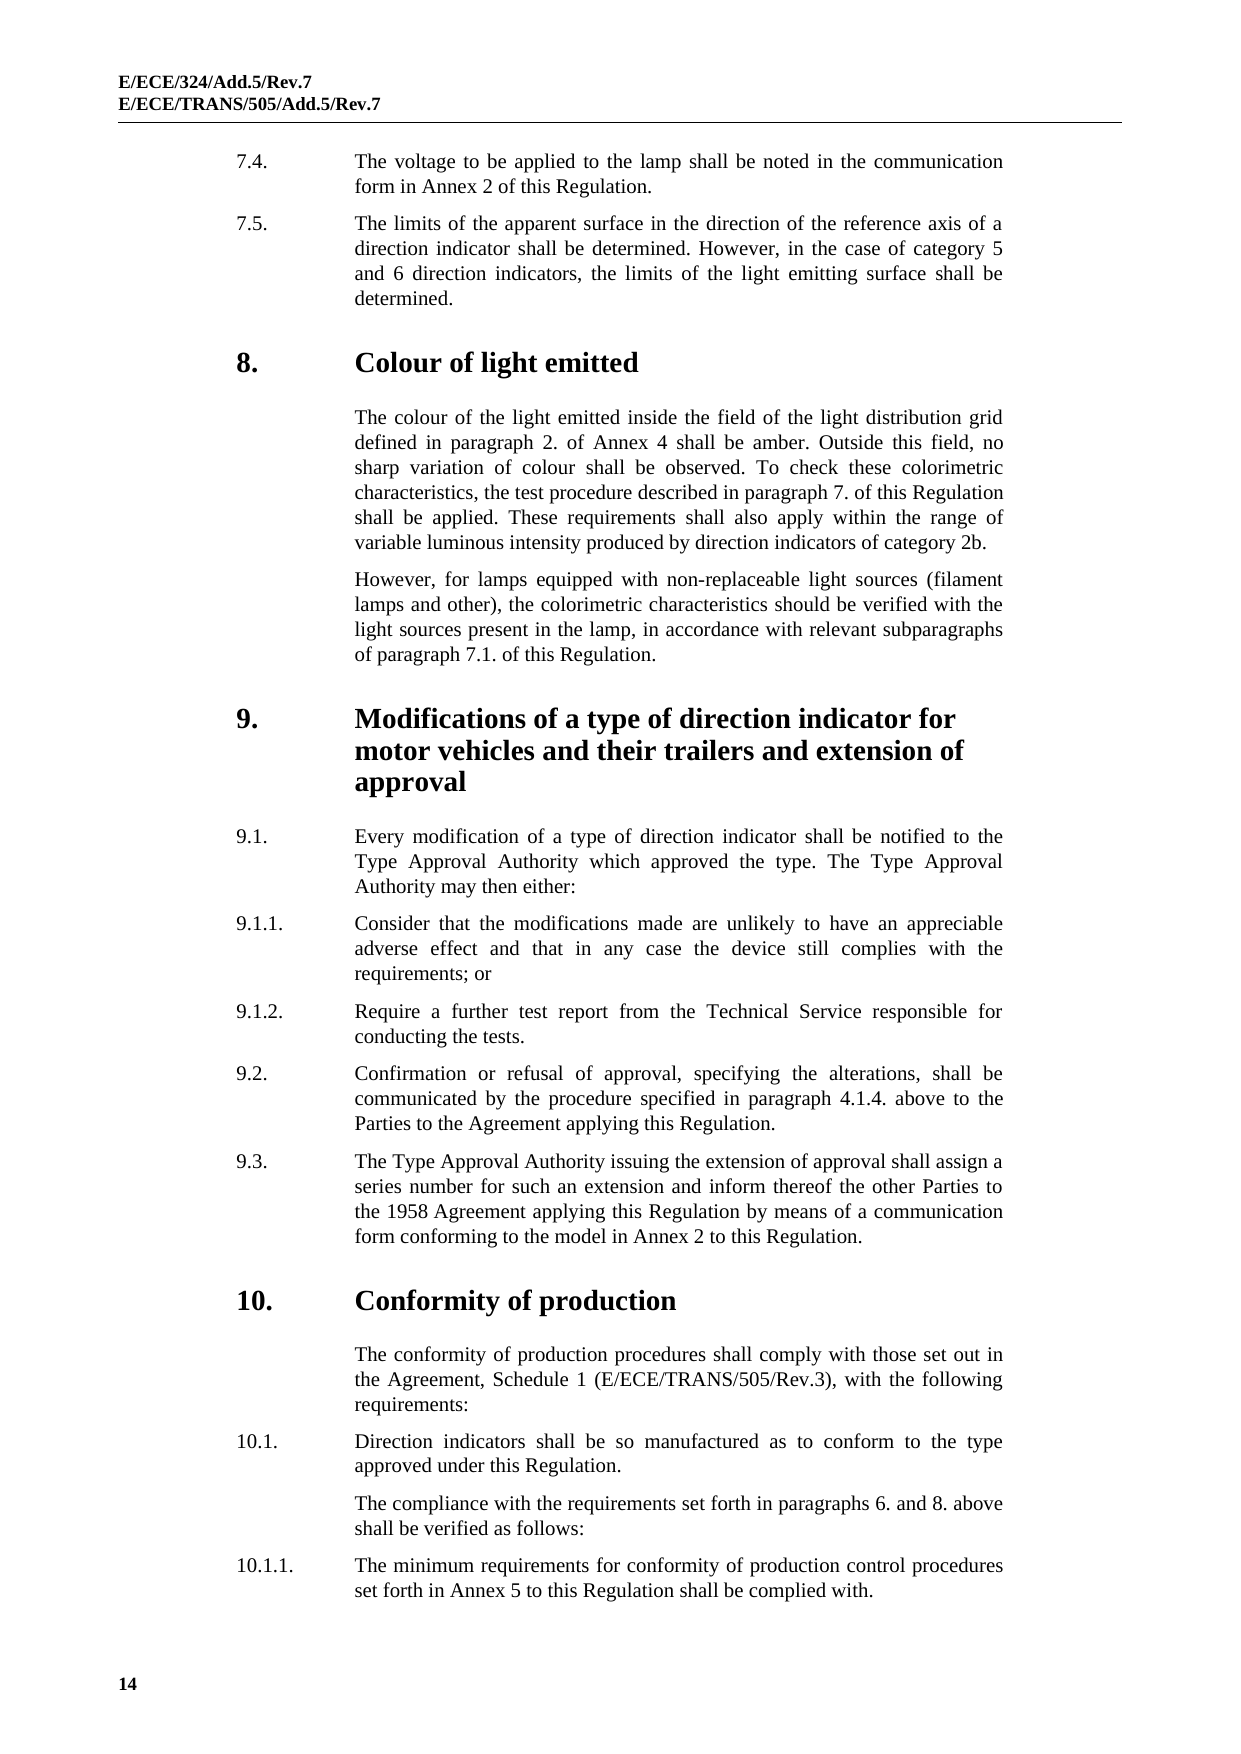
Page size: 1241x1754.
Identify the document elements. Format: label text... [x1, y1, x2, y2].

text 9.3. The Type Approval Authority issuing the extension of approval shall assign a series number for such an extension and inform thereof the other Parties to the 1958 Agreement applying this Regulation by means of a communication form conforming to the model in Annex 2 to this Regulation. [236, 1148, 1004, 1248]
text 7.5. The limits of the apparent surface in the direction of the reference axis of a direction indicator shall be determined. However, in the case of category 5 and 6 direction indicators, the limits of the light emitting surface shall be determined. [236, 210, 1004, 310]
text However, for lamps equipped with non-replaceable light sources (filament lamps and other), the colorimetric characteristics should be verified with the light sources present in the lamp, in accordance with relevant subparagraphs of paragraph 7.1. of this Regulation. [236, 566, 1004, 666]
text 9.2. Confirmation or refusal of approval, specifying the alterations, shall be communicated by the procedure specified in paragraph 4.1.4. above to the Parties to the Agreement applying this Regulation. [236, 1060, 1004, 1135]
text 7.4. The voltage to be applied to the lamp shall be noted in the communication form in Annex 2 of this Regulation. [236, 148, 1004, 198]
text 8. Colour of light emitted [118, 348, 1004, 379]
text 9.1.2. Require a further test report from the Technical Service responsible for conducting the tests. [236, 998, 1004, 1048]
text 9.1.1. Consider that the modifications made are unlikely to have an appreciable adverse effect and that in any case the device still complies with the requirements; or [236, 910, 1004, 985]
text 10. Conformity of production [118, 1285, 1004, 1316]
text 10.1. Direction indicators shall be so manufactured as to conform to the type approved under this Regulation. [236, 1429, 1004, 1477]
text 9. Modifications of a type of direction indicator for motor vehicles and their trailers and extension of approval [118, 704, 1004, 798]
text 9.1. Every modification of a type of direction indicator shall be notified to the Type Approval Authority which approved the type. The Type Approval Authority may then either: [236, 823, 1004, 898]
text The colour of the light emitted inside the field of the light distribution grid defined in paragraph 2. of Annex 4 shall be amber. Outside this field, no sharp variation of colour shall be observed. To check these colorimetric characteristics, the test procedure described in paragraph 7. of this Regulation shall be applied. These requirements shall also apply within the range of variable luminous intensity produced by direction indicators of category 2b. [236, 404, 1004, 554]
text The compliance with the requirements set forth in paragraphs 6. and 8. above shall be verified as follows: [354, 1489, 1004, 1539]
text 10.1.1. The minimum requirements for conformity of production control procedures set forth in Annex 5 to this Regulation shall be complied with. [236, 1552, 1004, 1602]
text The conformity of production procedures shall comply with those set out in the Agreement, Schedule 1 (E/ECE/TRANS/505/Rev.3), with the following requirements: [236, 1341, 1004, 1416]
